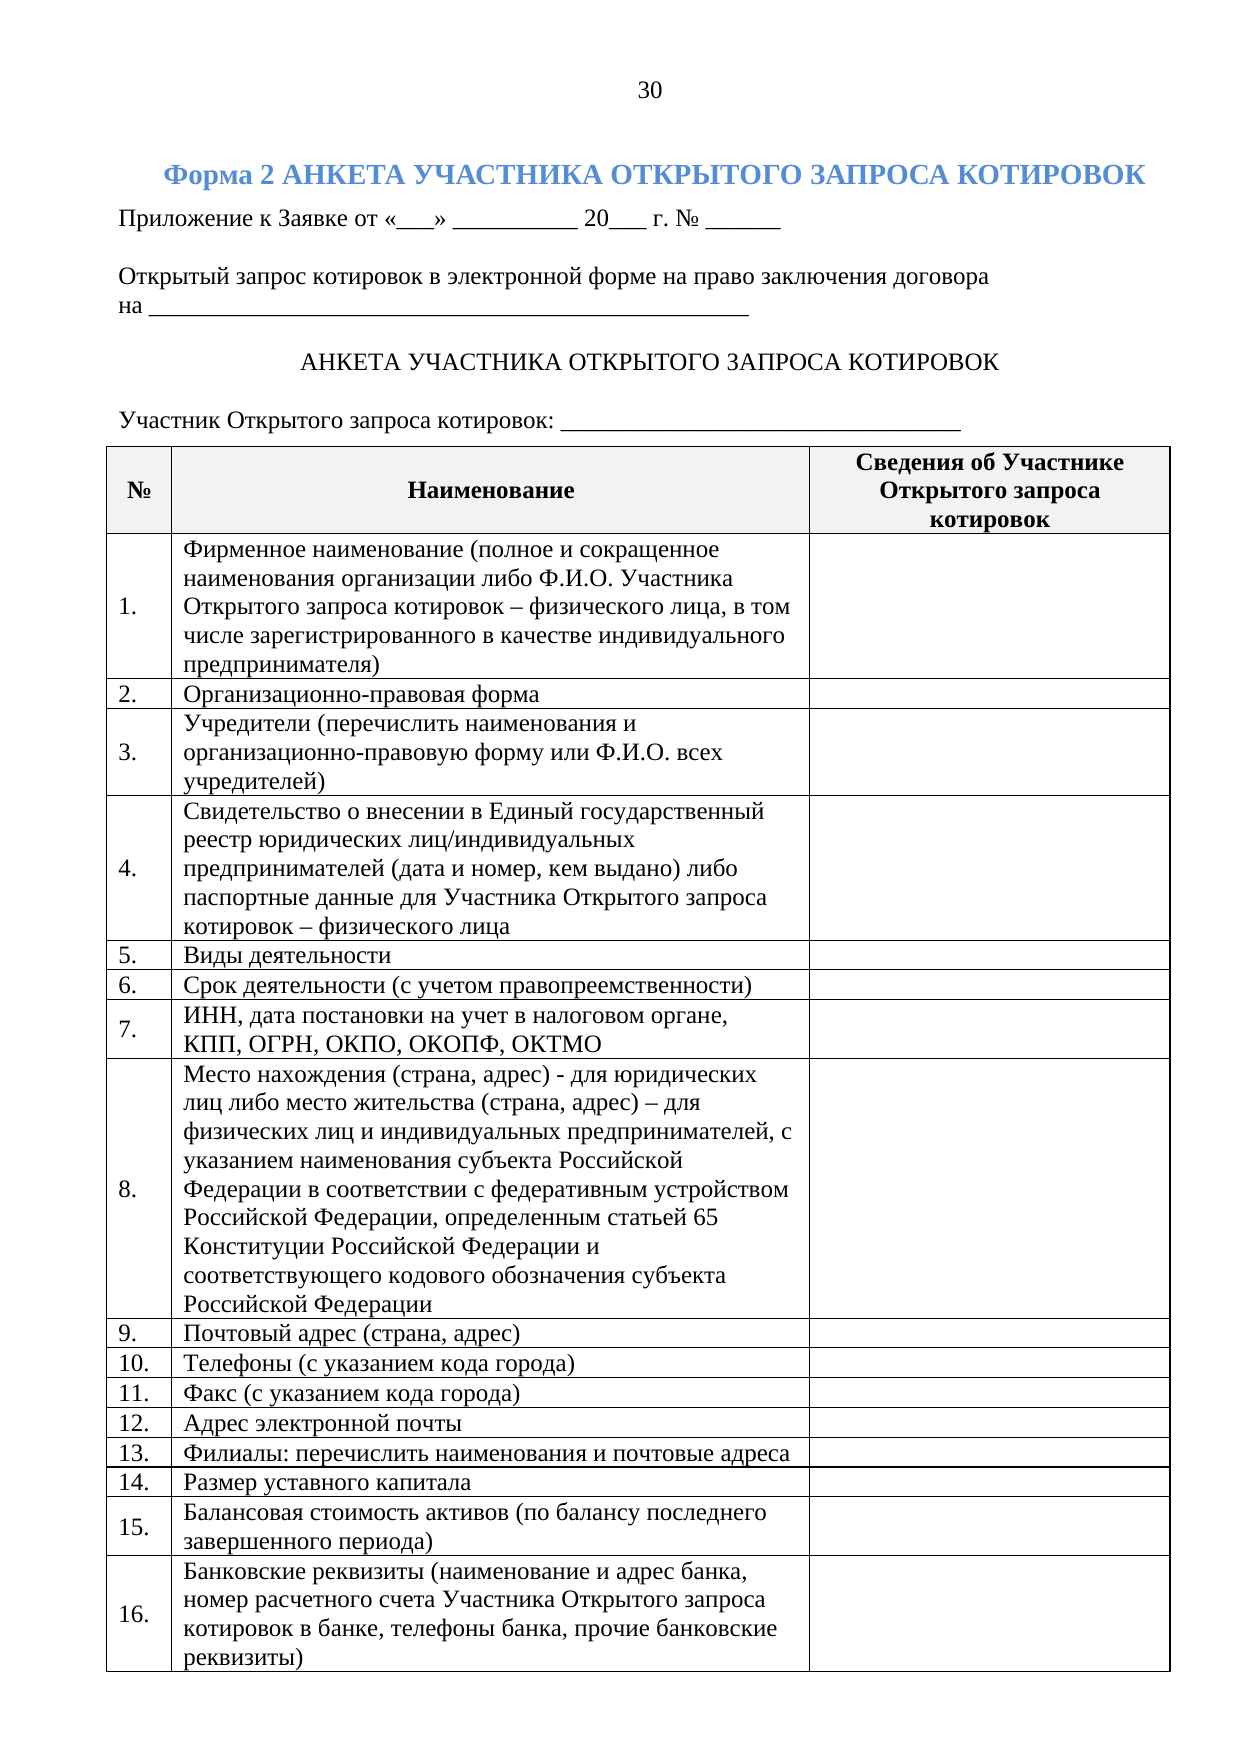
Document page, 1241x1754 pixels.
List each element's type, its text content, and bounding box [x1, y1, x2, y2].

table_cell [810, 534, 1169, 678]
table_header Наименование [172, 447, 809, 533]
table_cell Срок деятельности (с учетом правопреемственности) [172, 970, 809, 999]
table_cell 3. [107, 709, 171, 795]
table_cell [810, 1378, 1169, 1407]
table_cell [810, 970, 1169, 999]
table_cell [810, 679, 1169, 707]
table_cell 7. [107, 1000, 171, 1058]
table_cell Почтовый адрес (страна, адрес) [172, 1319, 809, 1347]
table_cell Балансовая стоимость активов (по балансу последнего завершенного периода) [172, 1497, 809, 1555]
table_cell Организационно-правовая форма [172, 679, 809, 707]
table_cell 4. [107, 796, 171, 939]
table_cell [810, 1408, 1169, 1437]
table_cell Учредители (перечислить наименования и организационно-правовую форму или Ф.И.О. всех учредителей) [172, 709, 809, 795]
table_cell 8. [107, 1059, 171, 1317]
table_cell Размер уставного капитала [172, 1468, 809, 1496]
text АНКЕТА УЧАСТНИКА ОТКРЫТОГО ЗАПРОСА КОТИРОВОК [118, 347, 1181, 376]
table_cell [810, 1556, 1169, 1671]
table_cell [810, 941, 1169, 969]
table_cell 15. [107, 1497, 171, 1555]
table_cell 5. [107, 941, 171, 969]
table_cell [810, 1497, 1169, 1555]
table_cell 13. [107, 1438, 171, 1466]
table_cell [810, 1059, 1169, 1317]
table_cell [810, 1000, 1169, 1058]
table_header № [107, 447, 171, 533]
table_cell 9. [107, 1319, 171, 1347]
table_cell [810, 796, 1169, 939]
table_cell Свидетельство о внесении в Единый государственный реестр юридических лиц/индивидуальных предпринимателей (дата и номер, кем выдано) либо паспортные данные для Участника Открытого запроса котировок – физического лица [172, 796, 809, 939]
table_header Сведения об Участнике Открытого запроса котировок [810, 447, 1169, 533]
table_cell Место нахождения (страна, адрес) - для юридических лиц либо место жительства (страна, адрес) – для физических лиц и индивидуальных предпринимателей, с указанием наименования субъекта Российской Федерации в соответствии с федеративным устройством Российской Федерации, определенным статьей 65 Конституции Российской Федерации и соответствующего кодового обозначения субъекта Российской Федерации [172, 1059, 809, 1317]
text Приложение к Заявке от «___» __________ 20___ г. № ______ [118, 203, 1181, 232]
table_cell Телефоны (с указанием кода города) [172, 1348, 809, 1377]
text на ________________________________________________ [118, 290, 1181, 318]
table_cell 12. [107, 1408, 171, 1437]
text Участник Открытого запроса котировок: ________________________________ [118, 405, 1181, 433]
table_cell 16. [107, 1556, 171, 1671]
table_cell Банковские реквизиты (наименование и адрес банка, номер расчетного счета Участника Открытого запроса котировок в банке, телефоны банка, прочие банковские реквизиты) [172, 1556, 809, 1671]
table_cell 11. [107, 1378, 171, 1407]
table_cell 6. [107, 970, 171, 999]
table_cell 10. [107, 1348, 171, 1377]
subtitle Форма 2 АНКЕТА УЧАСТНИКА ОТКРЫТОГО ЗАПРОСА КОТИРОВОК [163, 157, 1181, 191]
table_cell 1. [107, 534, 171, 678]
table_cell [810, 1319, 1169, 1347]
table_cell 2. [107, 679, 171, 707]
table_cell [810, 1348, 1169, 1377]
table_cell Факс (с указанием кода города) [172, 1378, 809, 1407]
table_cell ИНН, дата постановки на учет в налоговом органе, КПП, ОГРН, ОКПО, ОКОПФ, ОКТМО [172, 1000, 809, 1058]
table_cell 14. [107, 1468, 171, 1496]
table_cell Адрес электронной почты [172, 1408, 809, 1437]
table_cell Филиалы: перечислить наименования и почтовые адреса [172, 1438, 809, 1466]
table_cell Фирменное наименование (полное и сокращенное наименования организации либо Ф.И.О. Участника Открытого запроса котировок – физического лица, в том числе зарегистрированного в качестве индивидуального предпринимателя) [172, 534, 809, 678]
table_cell [810, 1438, 1169, 1466]
table_cell [810, 1468, 1169, 1496]
table_cell [810, 709, 1169, 795]
table_cell Виды деятельности [172, 941, 809, 969]
text Открытый запрос котировок в электронной форме на право заключения договора [118, 261, 1181, 290]
